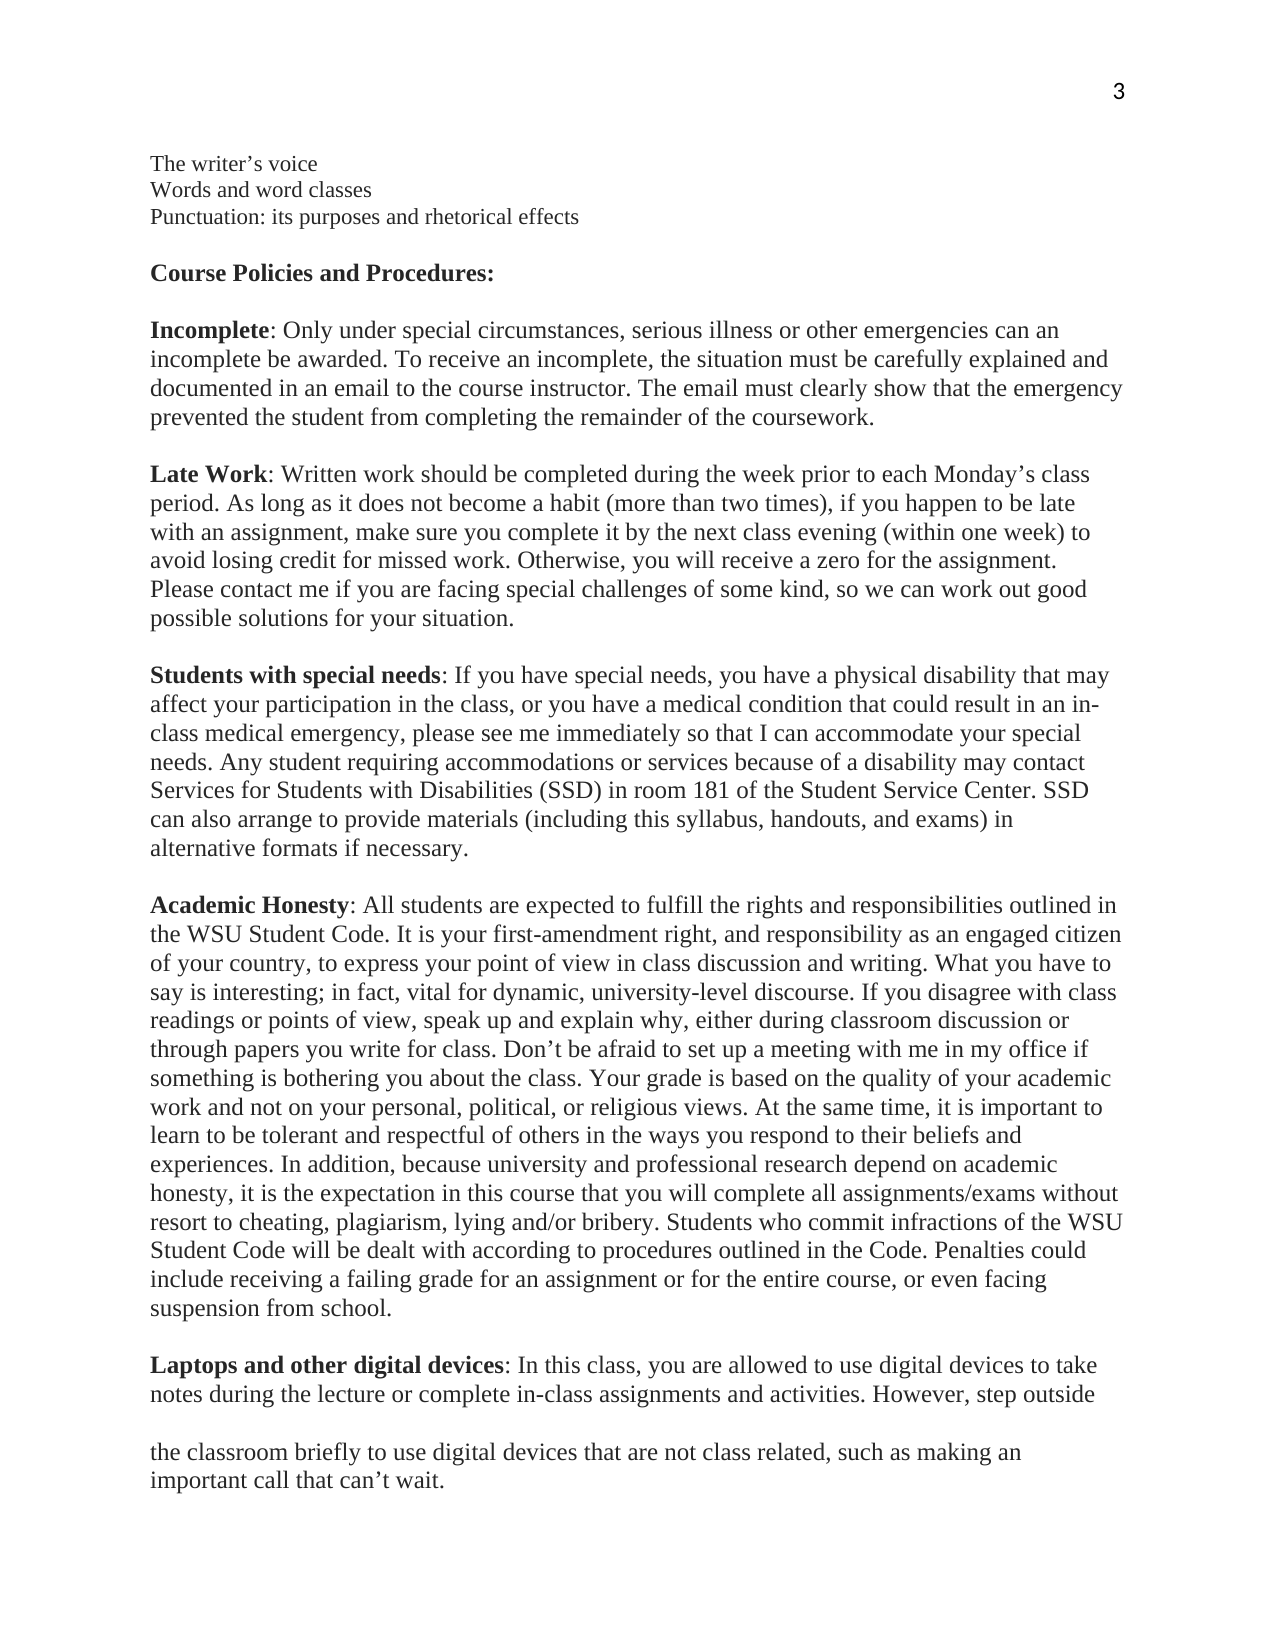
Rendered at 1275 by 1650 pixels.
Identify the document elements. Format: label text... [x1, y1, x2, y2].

text The writer’s voice [150, 150, 1125, 176]
text the classroom briefly to use digital devices that are not class related, such as making an important call that can’t wait. [150, 1437, 1125, 1494]
text Course Policies and Procedures: [150, 258, 1125, 287]
text Punctuation: its purposes and rhetorical effects [150, 203, 1125, 229]
text Late Work: Written work should be completed during the week prior to each Monday’s class period. As long as it does not become a habit (more than two times), if you happen to be late with an assignment, make sure you complete it by the next class evening (within one week) to avoid losing credit for missed work. Otherwise, you will receive a zero for the assignment. Please contact me if you are facing special challenges of some kind, so we can work out good possible solutions for your situation. [150, 459, 1125, 632]
text Words and word classes [150, 176, 1125, 203]
text Incomplete: Only under special circumstances, serious illness or other emergencies can an incomplete be awarded. To receive an incomplete, the situation must be carefully explained and documented in an email to the course instructor. The email must clearly show that the emergency prevented the student from completing the remainder of the coursework. [150, 315, 1125, 430]
text Academic Honesty: All students are expected to fulfill the rights and responsibilities outlined in the WSU Student Code. It is your first-amendment right, and responsibility as an engaged citizen of your country, to express your point of view in class discussion and writing. What you have to say is interesting; in fact, vital for dynamic, university-level discourse. If you disagree with class readings or points of view, speak up and explain why, either during classroom discussion or through papers you write for class. Don’t be afraid to set up a meeting with me in my office if something is bothering you about the class. Your grade is based on the quality of your academic work and not on your personal, political, or religious views. At the same time, it is important to learn to be tolerant and respectful of others in the ways you respond to their beliefs and experiences. In addition, because university and professional research depend on academic honesty, it is the expectation in this course that you will complete all assignments/exams without resort to cheating, plagiarism, lying and/or bribery. Students who commit infractions of the WSU Student Code will be dealt with according to procedures outlined in the Code. Penalties could include receiving a failing grade for an assignment or for the entire course, or even facing suspension from school. [150, 890, 1125, 1322]
text Laptops and other digital devices: In this class, you are allowed to use digital devices to take notes during the lecture or complete in-class assignments and activities. However, step outside [150, 1350, 1125, 1408]
text Students with special needs: If you have special needs, you have a physical disability that may affect your participation in the class, or you have a medical condition that could result in an in-class medical emergency, please see me immediately so that I can accommodate your special needs. Any student requiring accommodations or services because of a disability may contact Services for Students with Disabilities (SSD) in room 181 of the Student Service Center. SSD can also arrange to provide materials (including this syllabus, handouts, and exams) in alternative formats if necessary. [150, 660, 1125, 862]
